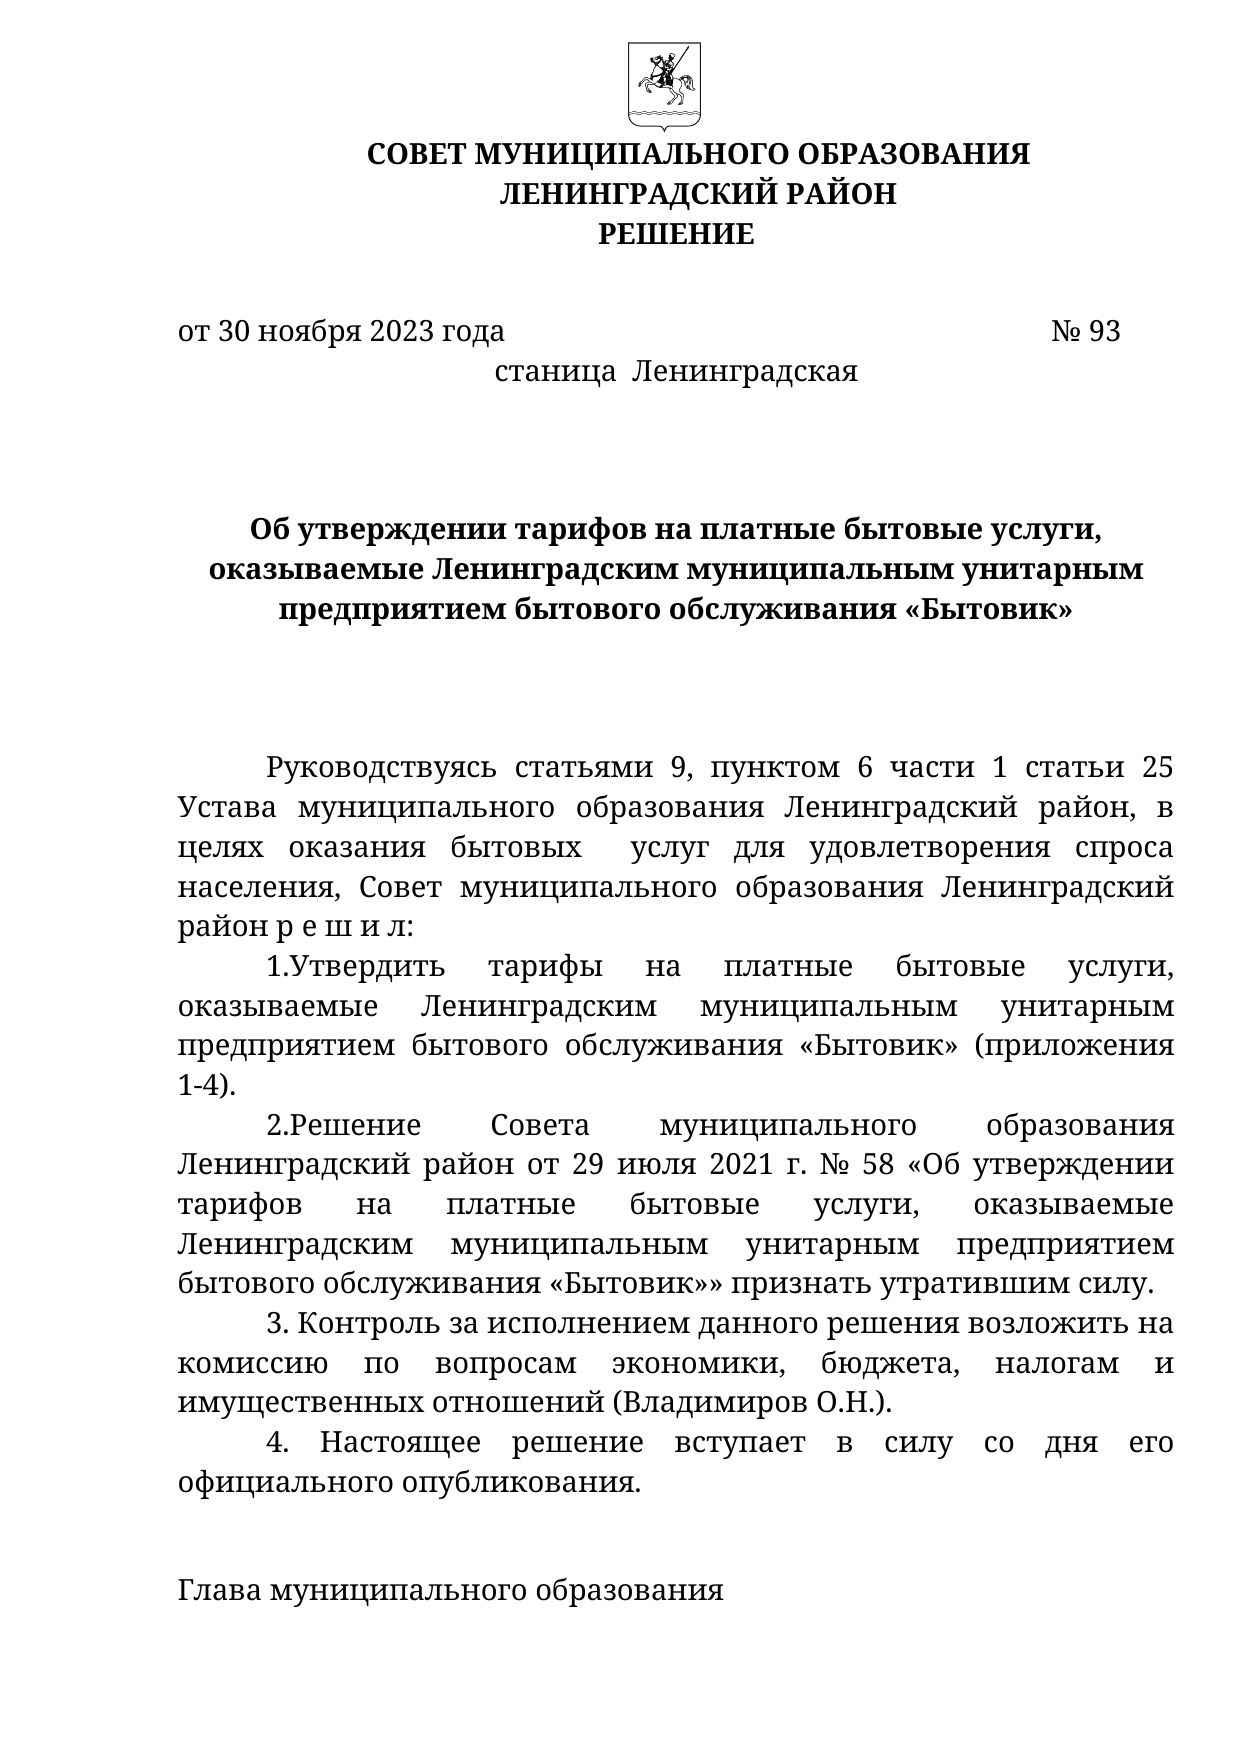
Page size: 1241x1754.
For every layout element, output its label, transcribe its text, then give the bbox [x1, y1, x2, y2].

text 1.Утвердить тарифы на платные бытовые услуги, оказываемые Ленинградским муниципальным унитарным предприятием бытового обслуживания «Бытовик» (приложения 1-4). [177, 945, 1175, 1104]
text предприятием бытового обслуживания «Бытовик» [177, 588, 1175, 628]
text от 30 ноября 2023 года № 93 [177, 310, 1175, 350]
text станица Ленинградская [177, 350, 1175, 389]
subtitle ЛЕНИНГРАДСКИЙ РАЙОН [222, 173, 1175, 213]
text Руководствуясь статьями 9, пунктом 6 части 1 статьи 25 Устава муниципального образования Ленинградский район, в целях оказания бытовых услуг для удовлетворения спроса населения, Совет муниципального образования Ленинградский район р е ш и л: [177, 747, 1175, 945]
subtitle СОВЕТ МУНИЦИПАЛЬНОГО ОБРАЗОВАНИЯ [222, 134, 1175, 173]
text РЕШЕНИЕ [177, 213, 1175, 253]
text 3. Контроль за исполнением данного решения возложить на комиссию по вопросам экономики, бюджета, налогам и имущественных отношений (Владимиров О.Н.). [177, 1302, 1175, 1421]
text оказываемые Ленинградским муниципальным унитарным [177, 548, 1175, 588]
text 4. Настоящее решение вступает в силу со дня его официального опубликования. [177, 1421, 1175, 1501]
text Об утверждении тарифов на платные бытовые услуги, [177, 509, 1175, 548]
text Глава муниципального образования [177, 1569, 1175, 1609]
text 2.Решение Совета муниципального образования Ленинградский район от 29 июля 2021 г. № 58 «Об утверждении тарифов на платные бытовые услуги, оказываемые Ленинградским муниципальным унитарным предприятием бытового обслуживания «Бытовик»» признать утратившим силу. [177, 1104, 1175, 1302]
